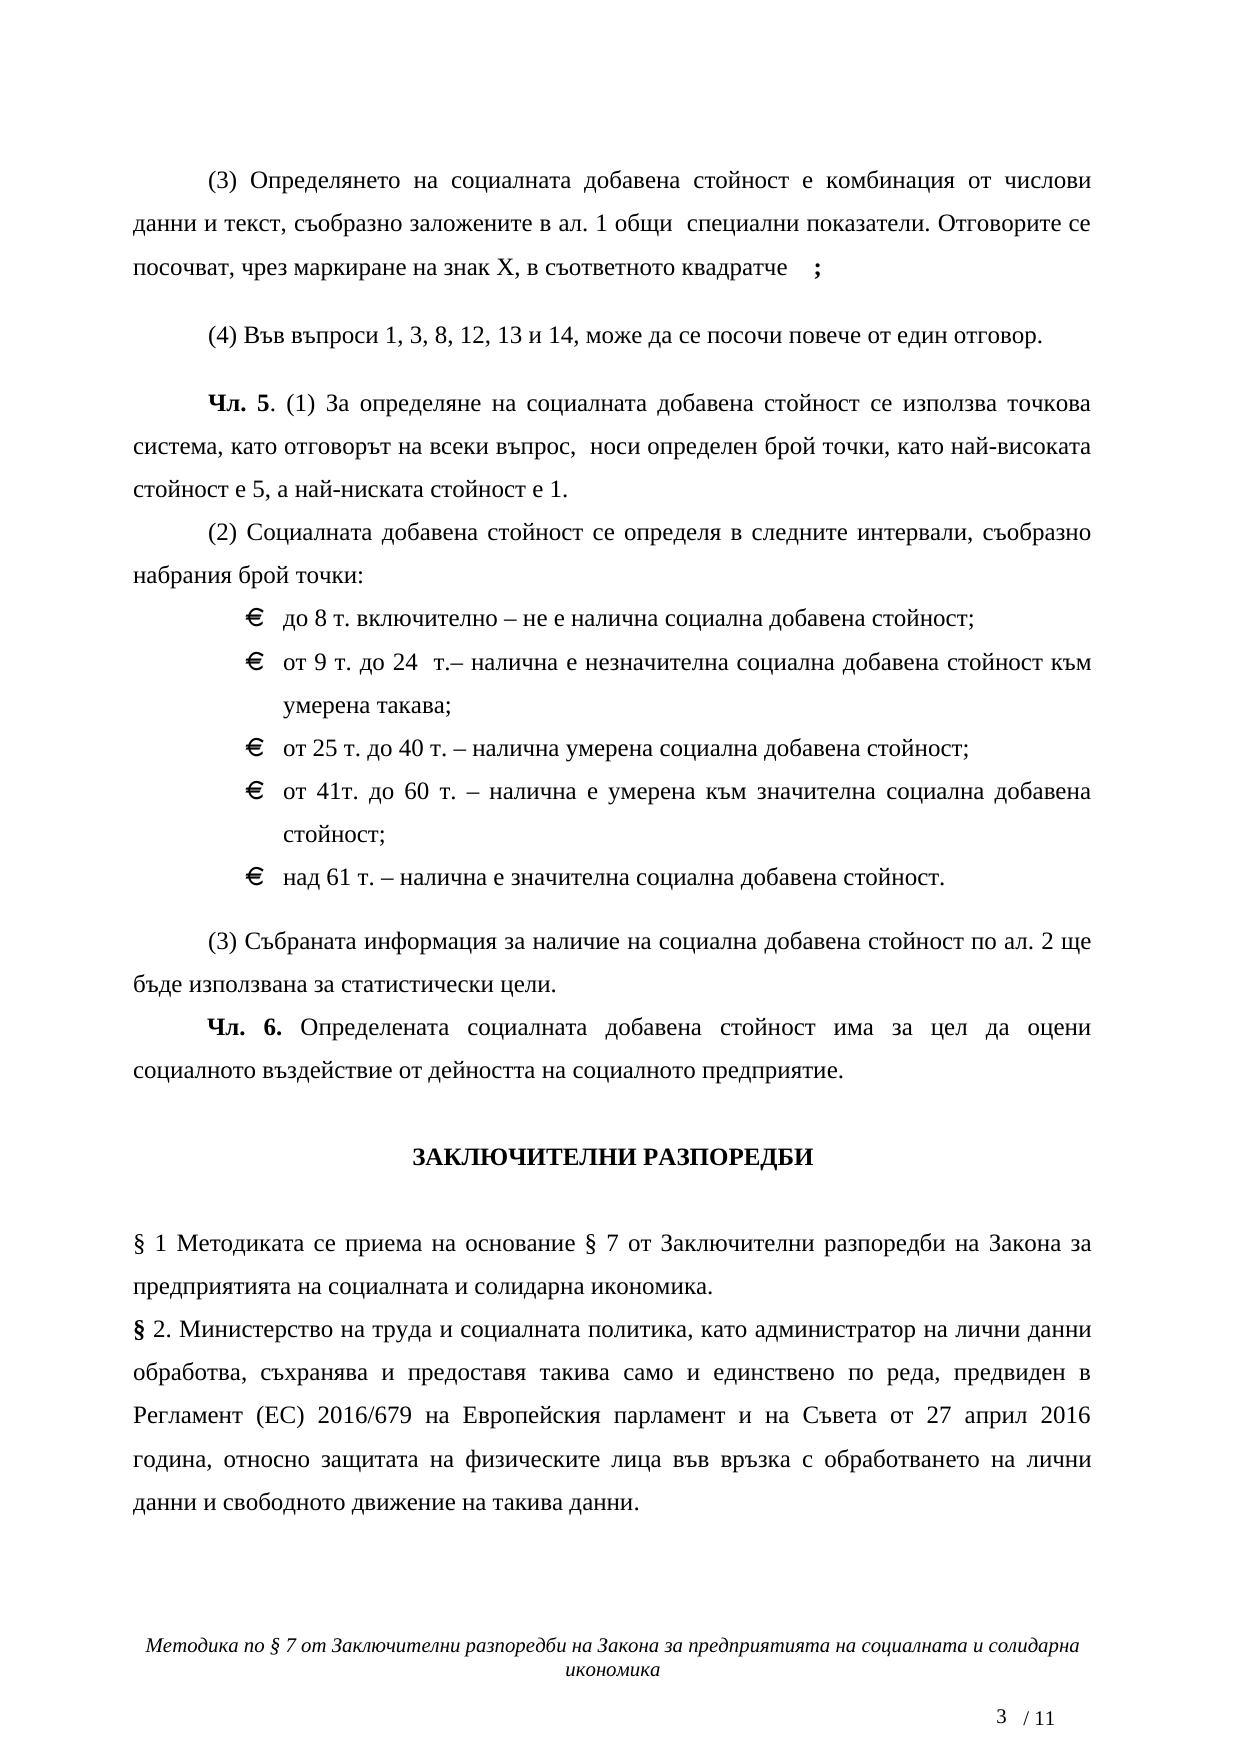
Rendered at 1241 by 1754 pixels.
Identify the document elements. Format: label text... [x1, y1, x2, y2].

list над 61 т. – налична е значителна социална добавена стойност. [245, 862, 1092, 891]
text Чл. 5. (1) За определяне на социалната добавена стойност се използва точкова система, като отговорът на всеки въпрос, носи определен брой точки, като най-високата стойност е 5, а най-ниската стойност е 1. [133, 388, 1092, 503]
list от 9 т. до 24 т.– налична е незначителна социална добавена стойност към умерена такава; [245, 647, 1092, 718]
text Чл. 6. Определената социалната добавена стойност има за цел да оцени социалното въздействие от дейността на социалното предприятие. [133, 1012, 1092, 1084]
text (4) Във въпроси 1, 3, 8, 12, 13 и 14, може да се посочи повече от един отговор. [133, 320, 1092, 348]
text § 1 Методиката се приема на основание § 7 от Заключителни разпоредби на Закона за предприятията на социалната и солидарна икономика. [133, 1228, 1092, 1300]
list от 41т. до 60 т. – налична е умерена към значителна социална добавена стойност; [245, 776, 1092, 848]
list до 8 т. включително – не е налична социална добавена стойност; [245, 603, 1092, 632]
text (3) Събраната информация за наличие на социална добавена стойност по ал. 2 ще бъде използвана за статистически цели. [133, 926, 1092, 998]
text ЗАКЛЮЧИТЕЛНИ РАЗПОРЕДБИ [133, 1142, 1092, 1171]
text § 2. Министерство на труда и социалната политика, като администратор на лични данни обработва, съхранява и предоставя такива само и единствено по реда, предвиден в Регламент (ЕС) 2016/679 на Европейския парламент и на Съвета от 27 април 2016 година, относно защитата на физическите лица във връзка с обработването на лични данни и свободното движение на такива данни. [133, 1314, 1092, 1516]
list от 25 т. до 40 т. – налична умерена социална добавена стойност; [245, 733, 1092, 762]
text (3) Определянето на социалната добавена стойност е комбинация от числови данни и текст, съобразно заложените в ал. 1 общи специални показатели. Отговорите се посочват, чрез маркиране на знак Х, в съответното квадратче ; [133, 165, 1092, 280]
text (2) Социалната добавена стойност се определя в следните интервали, съобразно набрания брой точки: [133, 517, 1092, 589]
